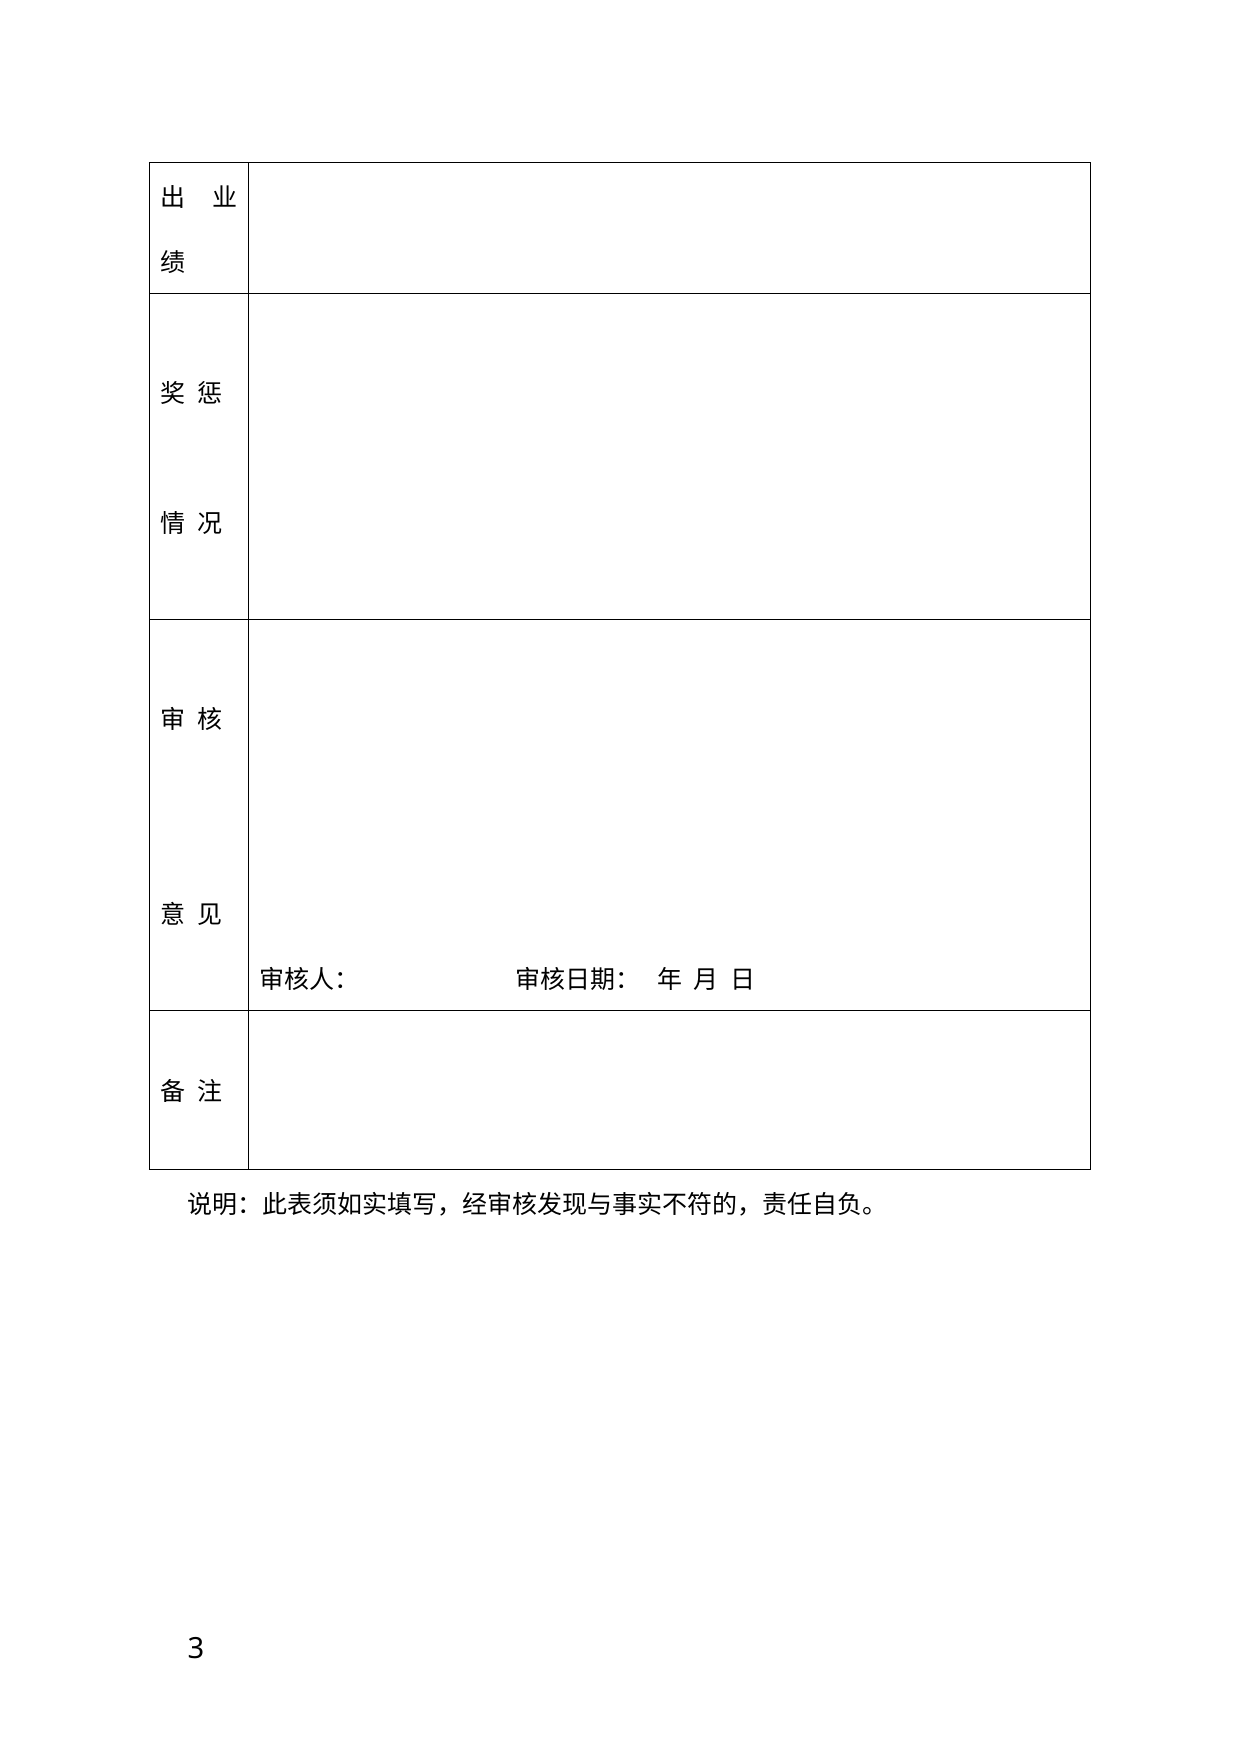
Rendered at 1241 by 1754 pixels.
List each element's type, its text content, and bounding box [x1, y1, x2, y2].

table_cell [249, 1011, 1090, 1169]
table_cell 审 核 意 见 [150, 620, 248, 1010]
table_cell [249, 163, 1090, 293]
table_cell 备 注 [150, 1011, 248, 1169]
table_cell 奖 惩 情 况 [150, 294, 248, 619]
text 说明：此表须如实填写，经审核发现与事实不符的，责任自负。 [187, 1170, 1053, 1235]
table_cell 审核人： 审核日期： 年 月 日 [249, 620, 1090, 1010]
table_cell 有 何特 长及 突出 业绩 [150, 163, 248, 293]
table_cell [249, 294, 1090, 619]
